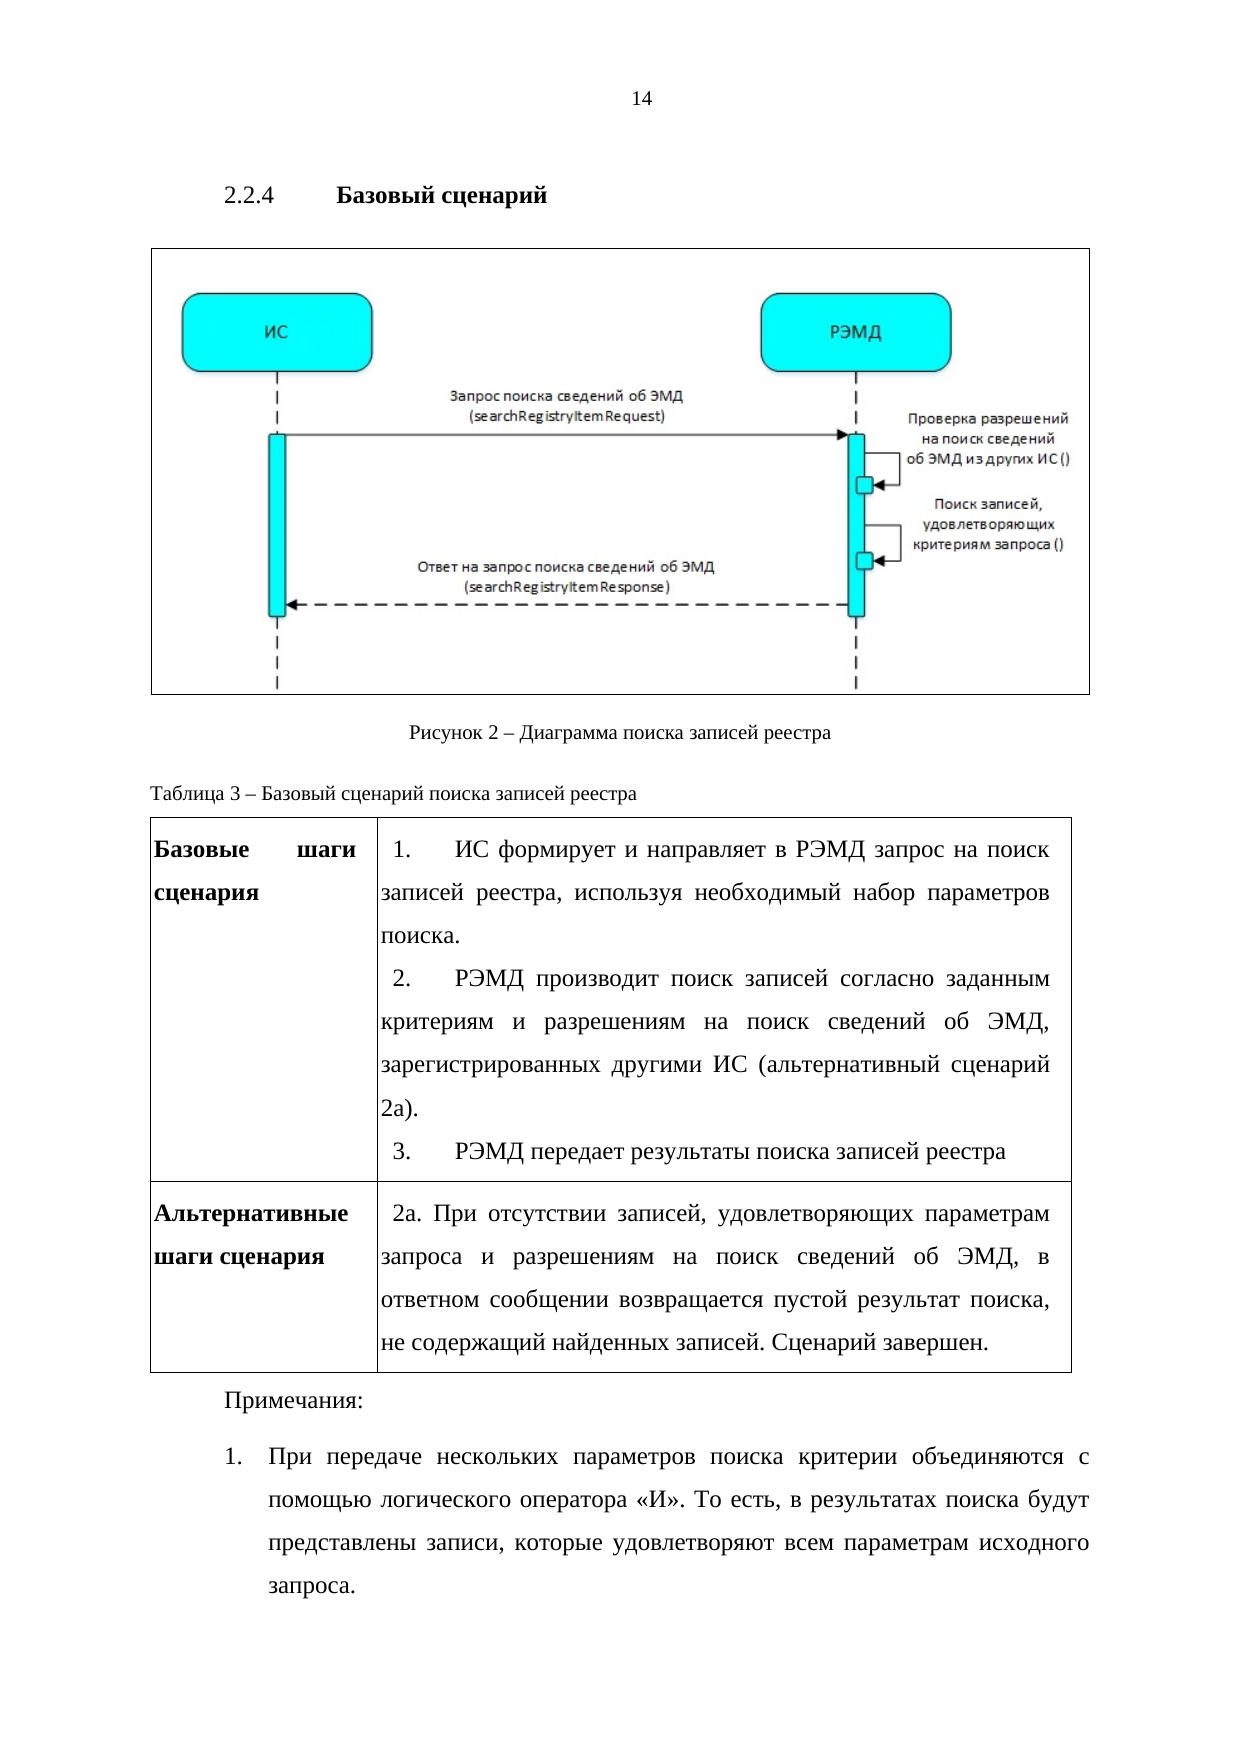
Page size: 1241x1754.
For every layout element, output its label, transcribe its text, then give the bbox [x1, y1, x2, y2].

picture [152, 249, 1089, 694]
table_header ИС формирует и направляет в РЭМД запрос на поиск записей реестра, используя необходимый набор параметров поиска. РЭМД производит поиск записей согласно заданным критериям и разрешениям на поиск сведений об ЭМД, зарегистрированных другими ИС (альтернативный сценарий 2а). РЭМД передает результаты поиска записей реестра [378, 818, 1071, 1181]
table_cell 2а. При отсутствии записей, удовлетворяющих параметрам запроса и разрешениям на поиск сведений об ЭМД, в ответном сообщении возвращается пустой результат поиска, не содержащий найденных записей. Сценарий завершен. [378, 1182, 1071, 1372]
text Таблица 3 – Базовый сценарий поиска записей реестра [150, 781, 1090, 805]
list При передаче нескольких параметров поиска критерии объединяются с помощью логического оператора «И». То есть, в результатах поиска будут представлены записи, которые удовлетворяют всем параметрам исходного запроса. [224, 1441, 1090, 1599]
subtitle Базовый сценарий [224, 180, 1090, 209]
table_cell Альтернативные шаги сценария [151, 1182, 377, 1372]
table_header Базовые шаги сценария [151, 818, 377, 1181]
text Примечания: [150, 1386, 1090, 1414]
